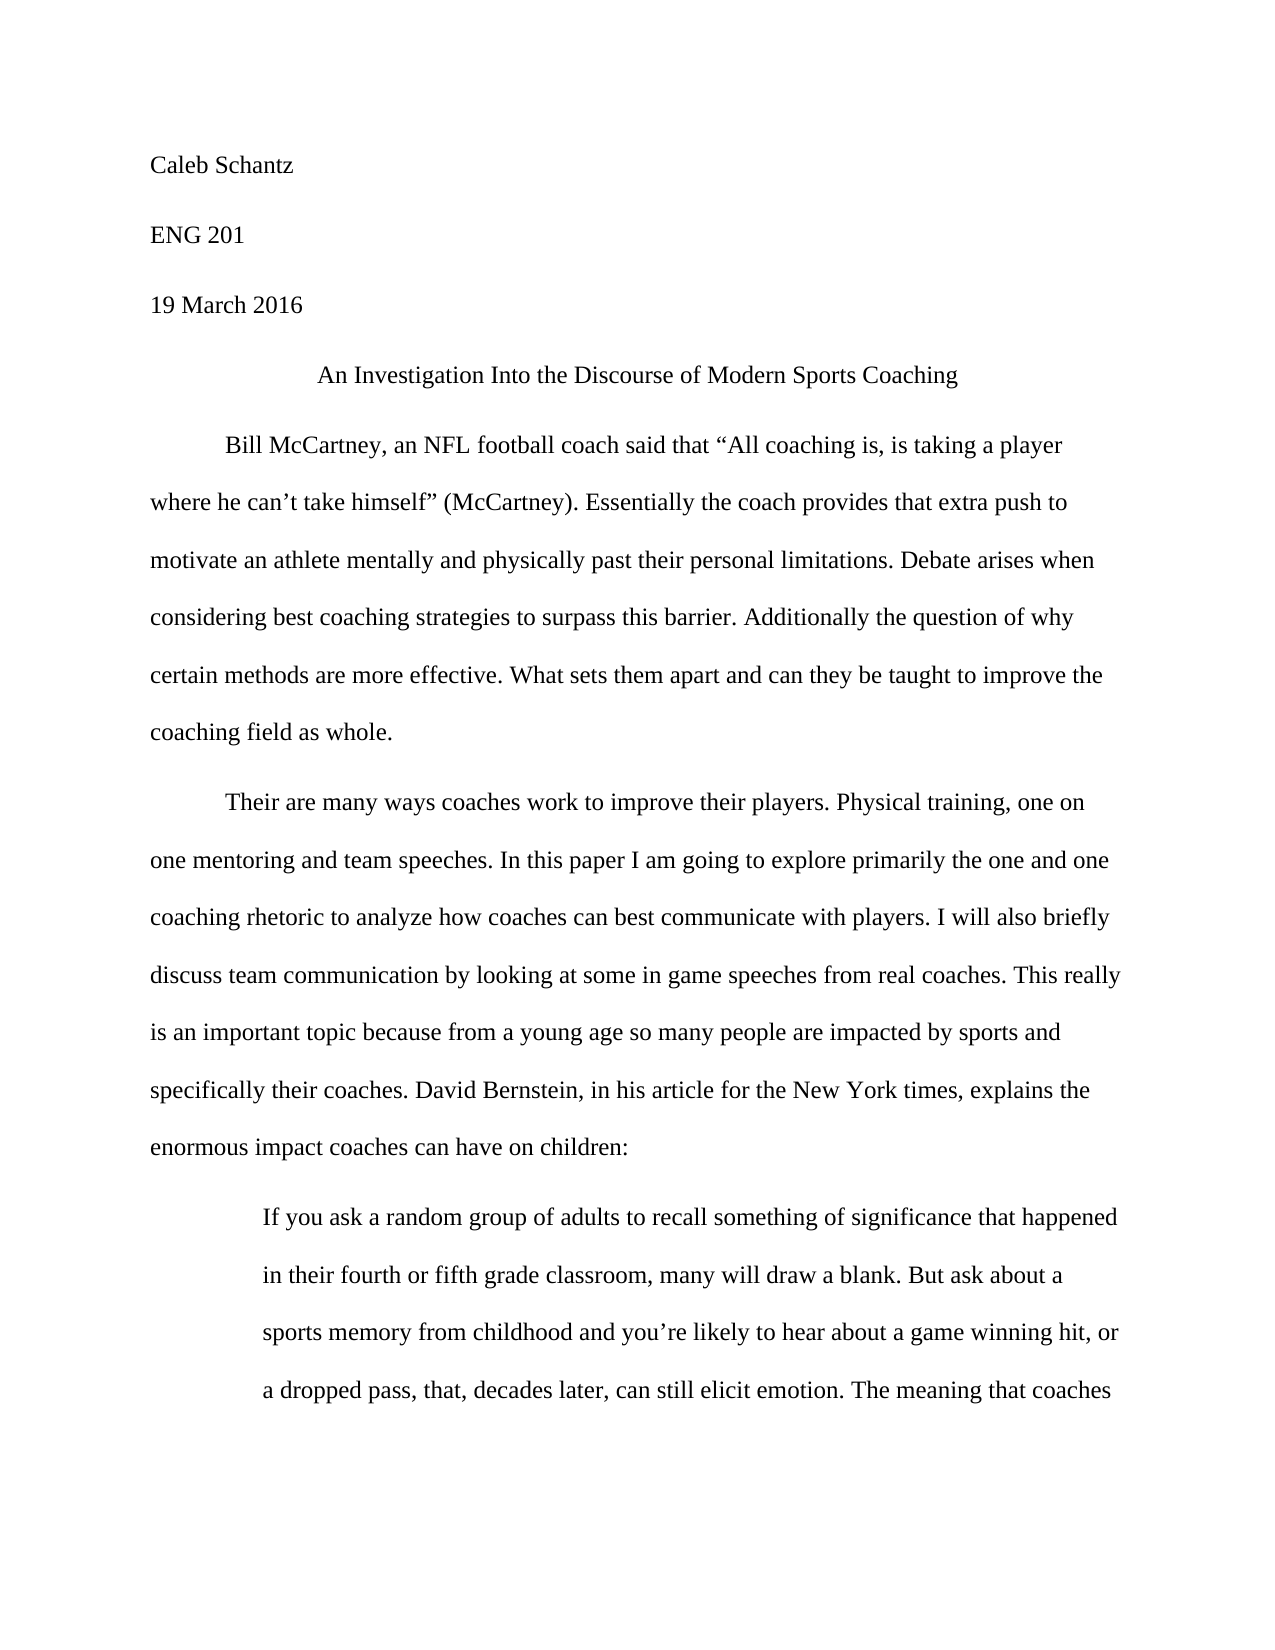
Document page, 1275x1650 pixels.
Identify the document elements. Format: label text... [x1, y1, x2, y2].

text Caleb Schantz [150, 150, 1125, 179]
text An Investigation Into the Discourse of Modern Sports Coaching [150, 360, 1125, 389]
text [262, 1202, 1125, 1404]
text 19 March 2016 [150, 290, 1125, 319]
text Bill McCartney, an NFL football coach said that “All coaching is, is taking a player where he can’t take himself” (McCartney). Essentially the coach provides that extra push to motivate an athlete mentally and physically past their personal limitations. Debate arises when considering best coaching strategies to surpass this barrier. Additionally the question of why certain methods are more effective. What sets them apart and can they be taught to improve the coaching field as whole. [150, 430, 1125, 746]
text Their are many ways coaches work to improve their players. Physical training, one on one mentoring and team speeches. In this paper I am going to explore primarily the one and one coaching rhetoric to analyze how coaches can best communicate with players. I will also briefly discuss team communication by looking at some in game speeches from real coaches. This really is an important topic because from a young age so many people are impacted by sports and specifically their coaches. David Bernstein, in his article for the New York times, explains the enormous impact coaches can have on children: [150, 787, 1125, 1161]
text ENG 201 [150, 220, 1125, 249]
